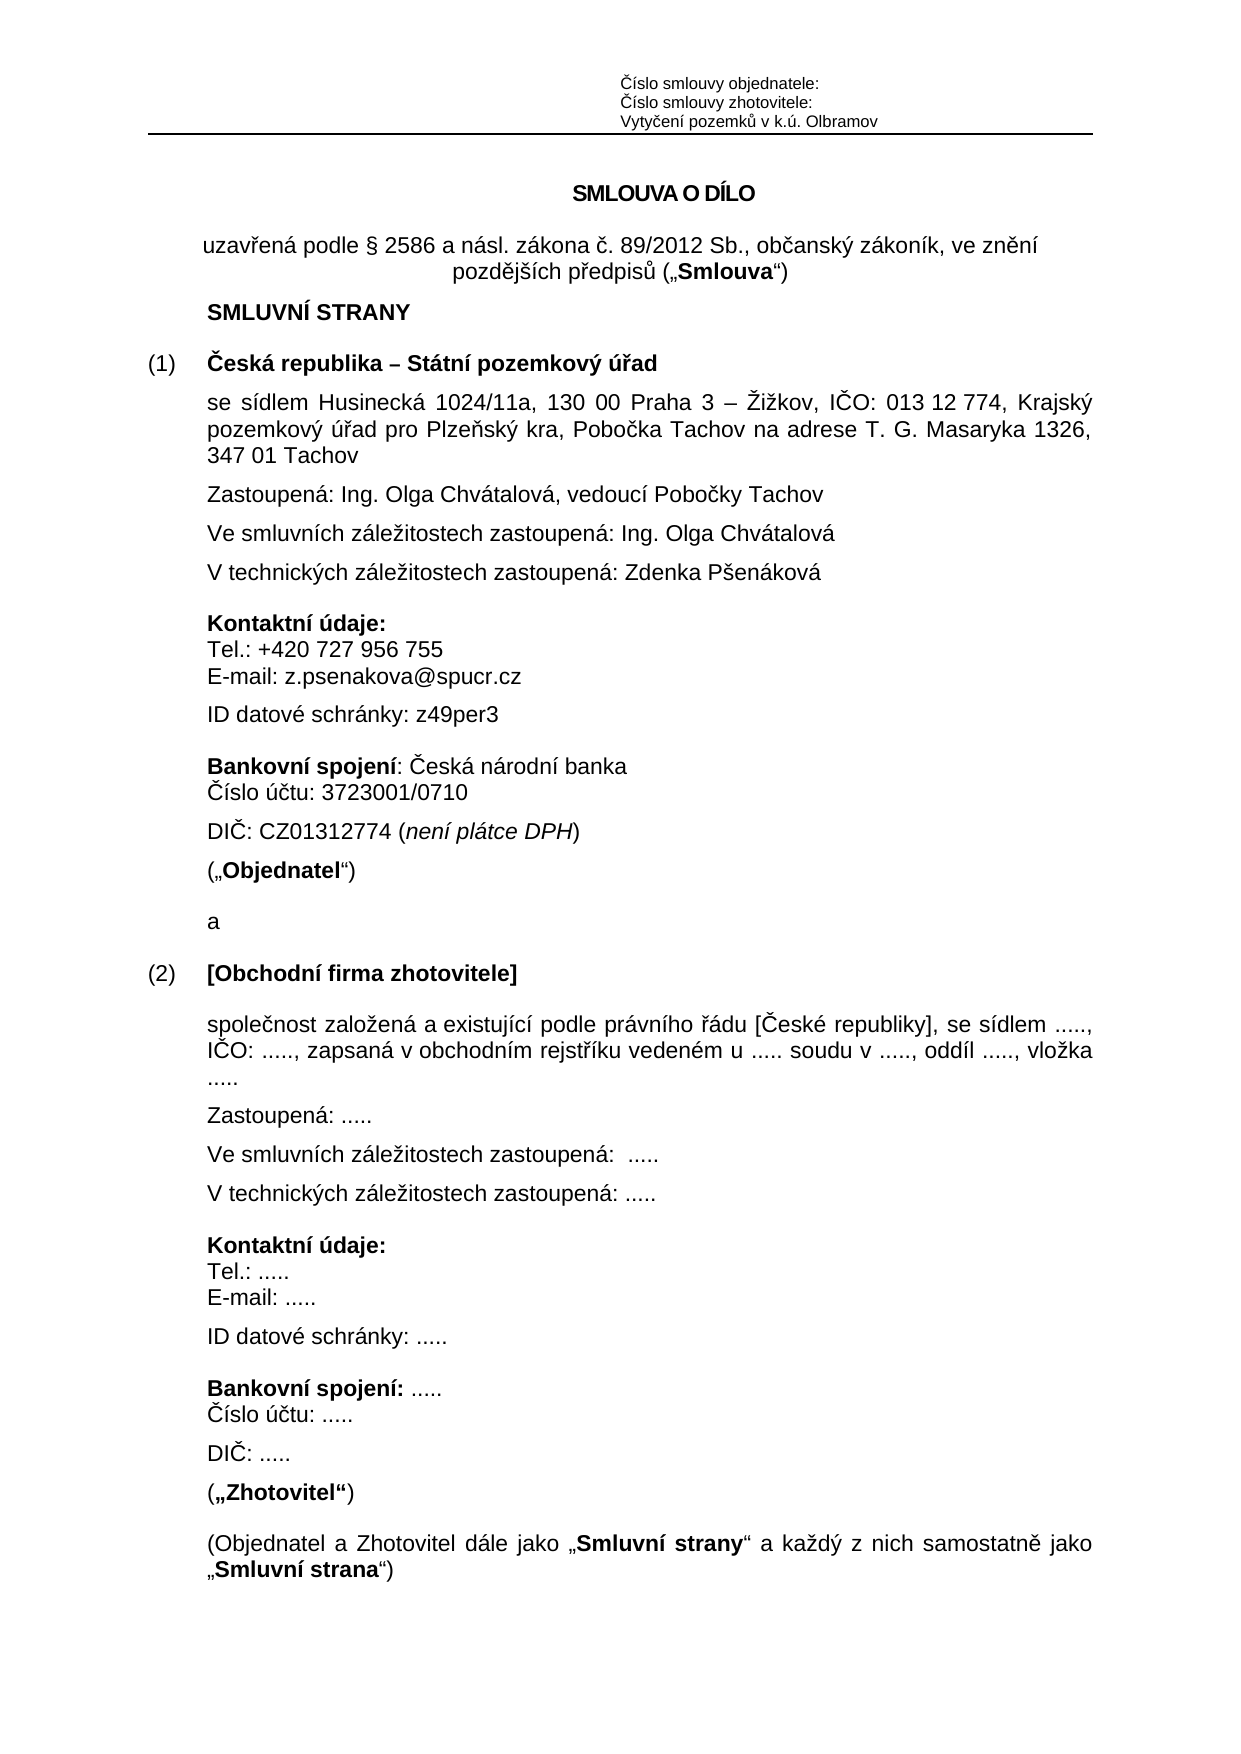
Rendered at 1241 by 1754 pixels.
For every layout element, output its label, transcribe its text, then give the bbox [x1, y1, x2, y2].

text Číslo účtu: ..... [207, 1401, 1093, 1427]
text V technických záležitostech zastoupená: ..... [207, 1180, 1093, 1207]
list [Obchodní firma zhotovitele] [148, 959, 1093, 986]
text Kontaktní údaje: [207, 610, 1093, 636]
text Zastoupená: Ing. Olga Chvátalová, vedoucí Pobočky Tachov [207, 481, 1093, 507]
text Tel.: +420 727 956 755 [207, 636, 1093, 663]
text Bankovní spojení: ..... [207, 1374, 1093, 1401]
text Kontaktní údaje: [207, 1232, 1093, 1258]
title SMLOUVA O DÍLO [236, 180, 1093, 207]
subtitle SMLUVNÍ STRANY [207, 299, 1093, 325]
text Bankovní spojení: Česká národní banka [207, 753, 1093, 779]
list uzavřená podle § 2586 a násl. zákona č. 89/2012 Sb., občanský zákoník, ve znění pozdějších předpisů („Smlouva“) [148, 232, 1093, 284]
text V technických záležitostech zastoupená: Zdenka Pšenáková [207, 558, 1093, 585]
text E-mail: ..... [207, 1284, 1093, 1311]
text Ve smluvních záležitostech zastoupená: Ing. Olga Chvátalová [207, 520, 1093, 546]
text a [207, 908, 1093, 934]
text společnost založená a existující podle právního řádu [České republiky], se sídlem ....., IČO: ....., zapsaná v obchodním rejstříku vedeném u ..... soudu v ....., oddíl ....., vložka ..... [207, 1011, 1093, 1090]
text se sídlem Husinecká 1024/11a, 130 00 Praha 3 – Žižkov, IČO: 013 12 774, Krajský pozemkový úřad pro Plzeňský kra, Pobočka Tachov na adrese T. G. Masaryka 1326, 347 01 Tachov [207, 389, 1093, 468]
text Zastoupená: ..... [207, 1102, 1093, 1129]
text ID datové schránky: z49per3 [207, 701, 945, 728]
text („Objednatel“) [207, 857, 945, 883]
text Tel.: ..... [207, 1258, 1093, 1284]
text Ve smluvních záležitostech zastoupená: ..... [207, 1141, 1093, 1168]
list Česká republika – Státní pozemkový úřad [148, 350, 1093, 377]
text DIČ: ..... [207, 1440, 1093, 1466]
text DIČ: CZ01312774 (není plátce DPH) [207, 818, 945, 844]
text Číslo účtu: 3723001/0710 [207, 779, 945, 806]
text E-mail: z.psenakova@spucr.cz [207, 663, 1093, 689]
text ID datové schránky: ..... [207, 1323, 1093, 1349]
text (Objednatel a Zhotovitel dále jako „Smluvní strany“ a každý z nich samostatně jako „Smluvní strana“) [207, 1530, 1093, 1583]
text („Zhotovitel“) [207, 1478, 1093, 1505]
